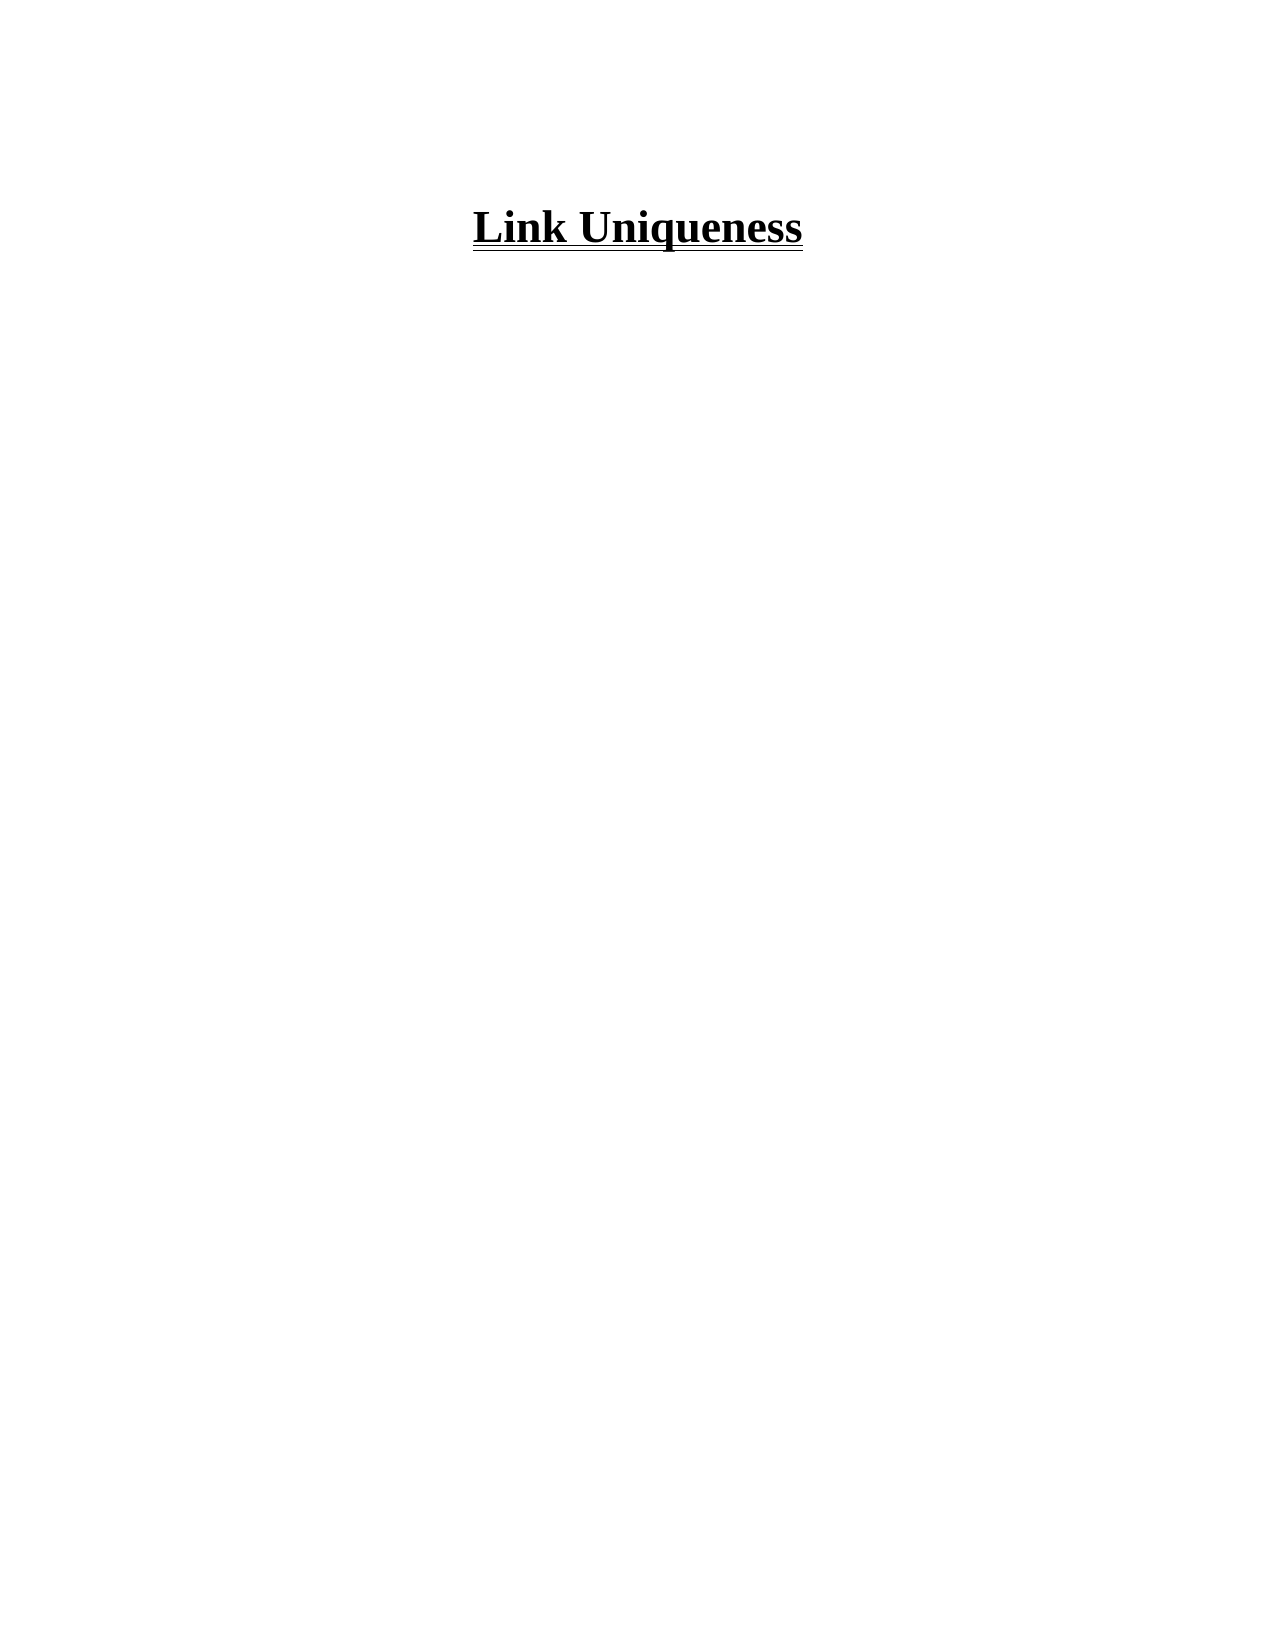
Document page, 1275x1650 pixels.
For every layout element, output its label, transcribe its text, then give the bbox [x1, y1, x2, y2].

subtitle Link Uniqueness [150, 200, 1125, 253]
